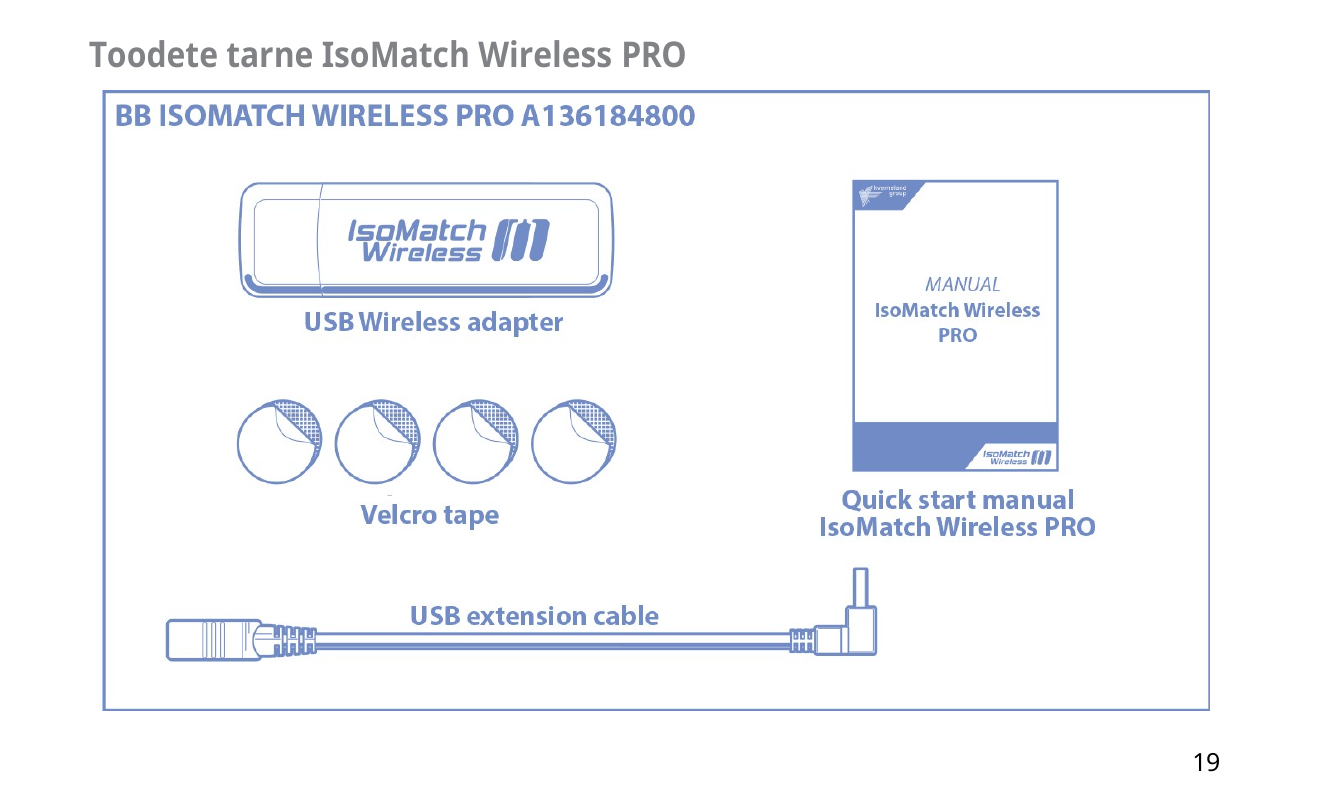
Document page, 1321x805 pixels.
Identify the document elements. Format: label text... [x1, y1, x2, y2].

picture [102, 90, 1210, 711]
subtitle Toodete tarne IsoMatch Wireless PRO [88, 29, 1258, 78]
